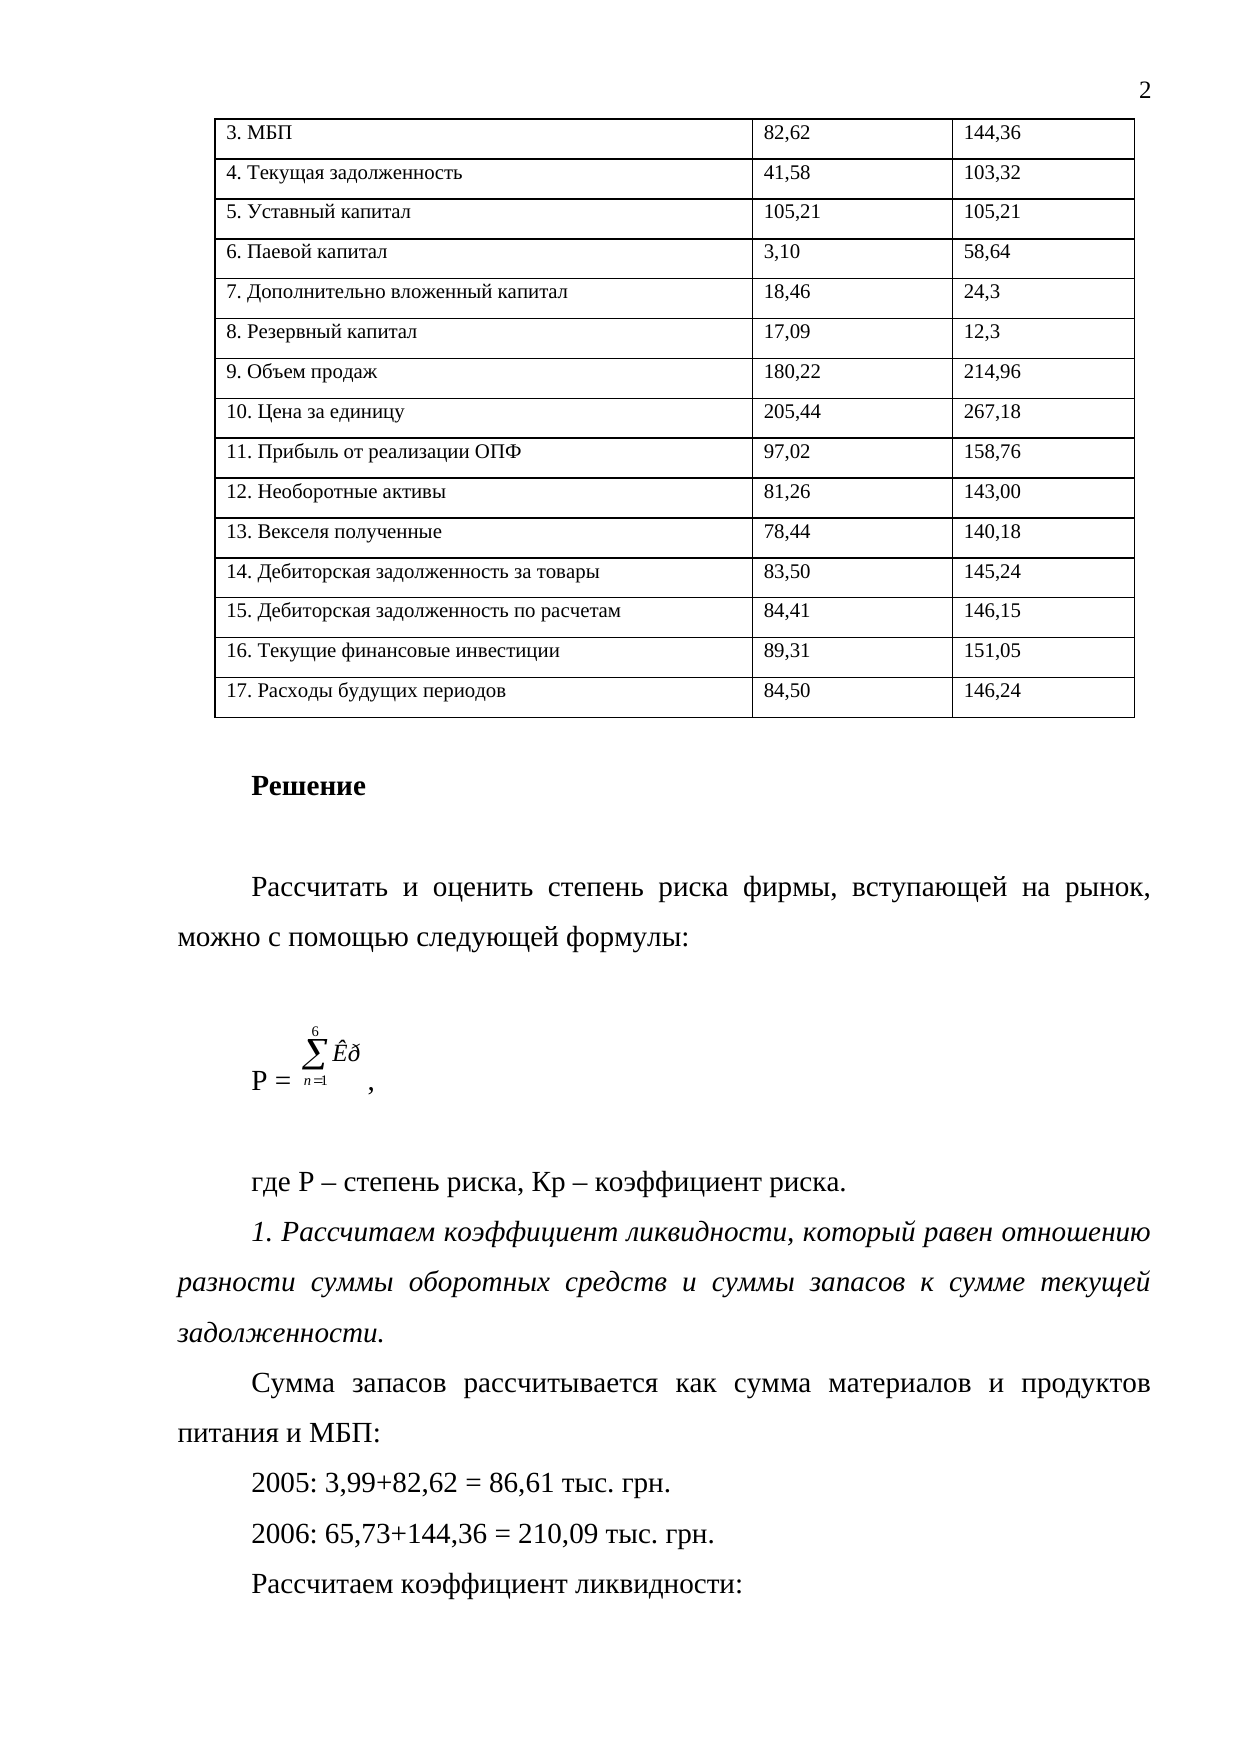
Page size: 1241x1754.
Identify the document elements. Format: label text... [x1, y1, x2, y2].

table_cell 12. Необоротные активы [216, 479, 752, 517]
table_cell 89,31 [753, 638, 952, 677]
table_cell 5. Уставный капитал [216, 200, 752, 238]
table_cell 205,44 [753, 399, 952, 437]
table_cell 97,02 [753, 439, 952, 477]
table_cell 8. Резервный капитал [216, 319, 752, 357]
text 1. Рассчитаем коэффициент ликвидности, который равен отношению разности суммы оборотных средств и суммы запасов к сумме текущей задолженности. [177, 1214, 1152, 1348]
table_cell 10. Цена за единицу [216, 399, 752, 437]
text 2005: 3,99+82,62 = 86,61 тыс. грн. [177, 1466, 1152, 1499]
table_cell 144,36 [953, 120, 1134, 158]
text Сумма запасов рассчитывается как сумма материалов и продуктов питания и МБП: [177, 1365, 1152, 1449]
table_cell 16. Текущие финансовые инвестиции [216, 638, 752, 677]
table_cell 158,76 [953, 439, 1134, 477]
table_cell 7. Дополнительно вложенный капитал [216, 279, 752, 318]
table_cell 41,58 [753, 160, 952, 198]
table_cell 9. Объем продаж [216, 359, 752, 397]
text где Р – степень риска, Кр – коэффициент риска. [177, 1164, 1152, 1197]
text Рассчитаем коэффициент ликвидности: [177, 1566, 1152, 1600]
text Решение [177, 768, 1152, 802]
table_cell 214,96 [953, 359, 1134, 397]
table_cell 146,15 [953, 598, 1134, 637]
text Р = , [177, 1020, 1152, 1097]
table_cell 6. Паевой капитал [216, 240, 752, 278]
table_cell 24,3 [953, 279, 1134, 318]
table_cell 82,62 [753, 120, 952, 158]
table_cell 12,3 [953, 319, 1134, 357]
table_cell 3. МБП [216, 120, 752, 158]
table_cell 103,32 [953, 160, 1134, 198]
table_cell 4. Текущая задолженность [216, 160, 752, 198]
table_cell 83,50 [753, 559, 952, 597]
table_cell 18,46 [753, 279, 952, 318]
table_cell 78,44 [753, 519, 952, 557]
table_cell 11. Прибыль от реализации ОПФ [216, 439, 752, 477]
table_cell 143,00 [953, 479, 1134, 517]
table_cell 17. Расходы будущих периодов [216, 678, 752, 717]
table_cell 267,18 [953, 399, 1134, 437]
text 2006: 65,73+144,36 = 210,09 тыс. грн. [177, 1516, 1152, 1549]
table_cell 180,22 [753, 359, 952, 397]
text Рассчитать и оценить степень риска фирмы, вступающей на рынок, можно с помощью следующей формулы: [177, 869, 1152, 953]
table_cell 3,10 [753, 240, 952, 278]
table_cell 146,24 [953, 678, 1134, 717]
table_cell 105,21 [953, 200, 1134, 238]
table_cell 105,21 [753, 200, 952, 238]
table_cell 15. Дебиторская задолженность по расчетам [216, 598, 752, 637]
table_cell 13. Векселя полученные [216, 519, 752, 557]
table_cell 58,64 [953, 240, 1134, 278]
table_cell 81,26 [753, 479, 952, 517]
table_cell 84,50 [753, 678, 952, 717]
table_cell 17,09 [753, 319, 952, 357]
table_cell 151,05 [953, 638, 1134, 677]
table_cell 145,24 [953, 559, 1134, 597]
table_cell 84,41 [753, 598, 952, 637]
table_cell 14. Дебиторская задолженность за товары [216, 559, 752, 597]
table_cell 140,18 [953, 519, 1134, 557]
